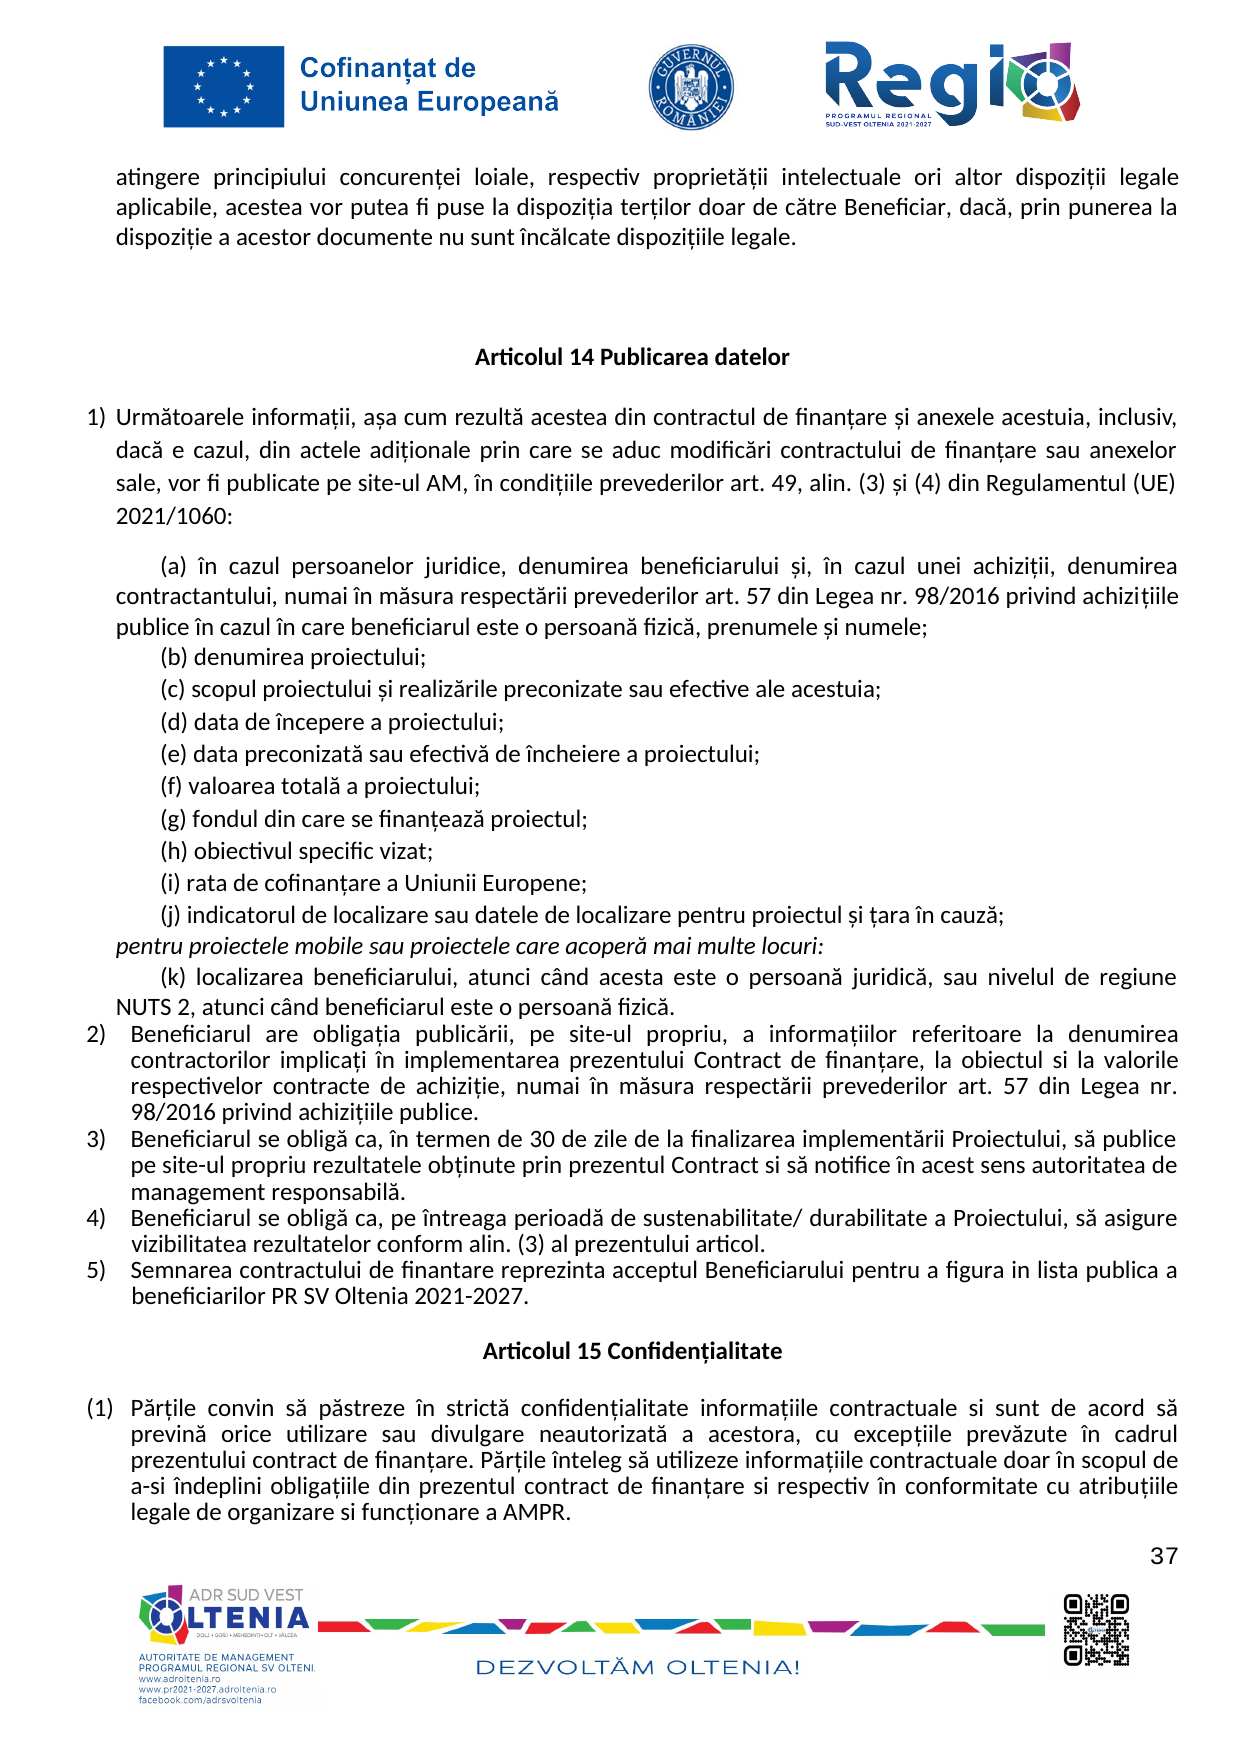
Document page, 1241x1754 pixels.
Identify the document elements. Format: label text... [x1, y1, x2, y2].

picture [158, 42, 561, 131]
list Beneficiarul are obligaţia publicării, pe site-ul propriu, a informaţiilor referitoare la denumirea contractorilor implicaţi în implementarea prezentului Contract de finanţare, la obiectul si la valorile respectivelor contracte de achiziţie, numai în măsura respectării prevederilor art. 57 din Legea nr. 98/2016 privind achiziţiile publice. [86, 1022, 1179, 1126]
list (j) indicatorul de localizare sau datele de localizare pentru proiectul și țara în cauză; [116, 900, 1179, 930]
text Articolul 15 Confidenţialitate [86, 1336, 1179, 1366]
list (f) valoarea totală a proiectului; [116, 771, 1179, 801]
list (k) localizarea beneficiarului, atunci când acesta este o persoană juridică, sau nivelul de regiune NUTS 2, atunci când beneficiarul este o persoană fizică. [116, 961, 1179, 1022]
list Părţile convin să păstreze în strictă confidenţialitate informaţiile contractuale si sunt de acord să prevină orice utilizare sau divulgare neautorizată a acestora, cu excepţiile prevăzute în cadrul prezentului contract de finanţare. Părţile înteleg să utilizeze informaţiile contractuale doar în scopul de a-si îndeplini obligaţiile din prezentul contract de finanţare si respectiv în conformitate cu atribuţiile legale de organizare si funcţionare a AMPR. [86, 1396, 1179, 1526]
list (b) denumirea proiectului; [116, 641, 1179, 672]
text Articolul 14 Publicarea datelor [86, 341, 1179, 371]
list (d) data de începere a proiectului; [116, 706, 1179, 736]
list Semnarea contractului de finantare reprezinta acceptul Beneficiarului pentru a figura in lista publica a beneficiarilor PR SV Oltenia 2021-2027. [86, 1257, 1179, 1309]
list Următoarele informații, așa cum rezultă acestea din contractul de finanțare și anexele acestuia, inclusiv, dacă e cazul, din actele adiționale prin care se aduc modificări contractului de finanțare sau anexelor sale, vor fi publicate pe site-ul AM, în condițiile prevederilor art. 49, alin. (3) și (4) din Regulamentul (UE) 2021/1060: [86, 401, 1179, 531]
list (h) obiectivul specific vizat; [116, 835, 1179, 866]
list Beneficiarul se obligă ca, în termen de 30 de zile de la finalizarea implementării Proiectului, să publice pe site-ul propriu rezultatele obţinute prin prezentul Contract si să notifice în acest sens autoritatea de management responsabilă. [86, 1126, 1179, 1205]
list (c) scopul proiectului și realizările preconizate sau efective ale acestuia; [116, 674, 1179, 704]
list Beneficiarul se obligă ca, pe întreaga perioadă de sustenabilitate/ durabilitate a Proiectului, să asigure vizibilitatea rezultatelor conform alin. (3) al prezentului articol. [86, 1205, 1179, 1257]
text pentru proiectele mobile sau proiectele care acoperă mai multe locuri: [116, 930, 1179, 961]
picture [823, 40, 1082, 129]
picture [131, 1582, 1134, 1711]
list (e) data preconizată sau efectivă de încheiere a proiectului; [116, 738, 1179, 769]
list (a) în cazul persoanelor juridice, denumirea beneficiarului și, în cazul unei achiziții, denumirea contractantului, numai în măsura respectării prevederilor art. 57 din Legea nr. 98/2016 privind achiziţiile publice în cazul în care beneficiarul este o persoană fizică, prenumele și numele; [116, 550, 1179, 641]
list (g) fondul din care se finanțează proiectul; [116, 803, 1179, 833]
list (i) rata de cofinanțare a Uniunii Europene; [116, 867, 1179, 898]
picture [645, 42, 739, 132]
